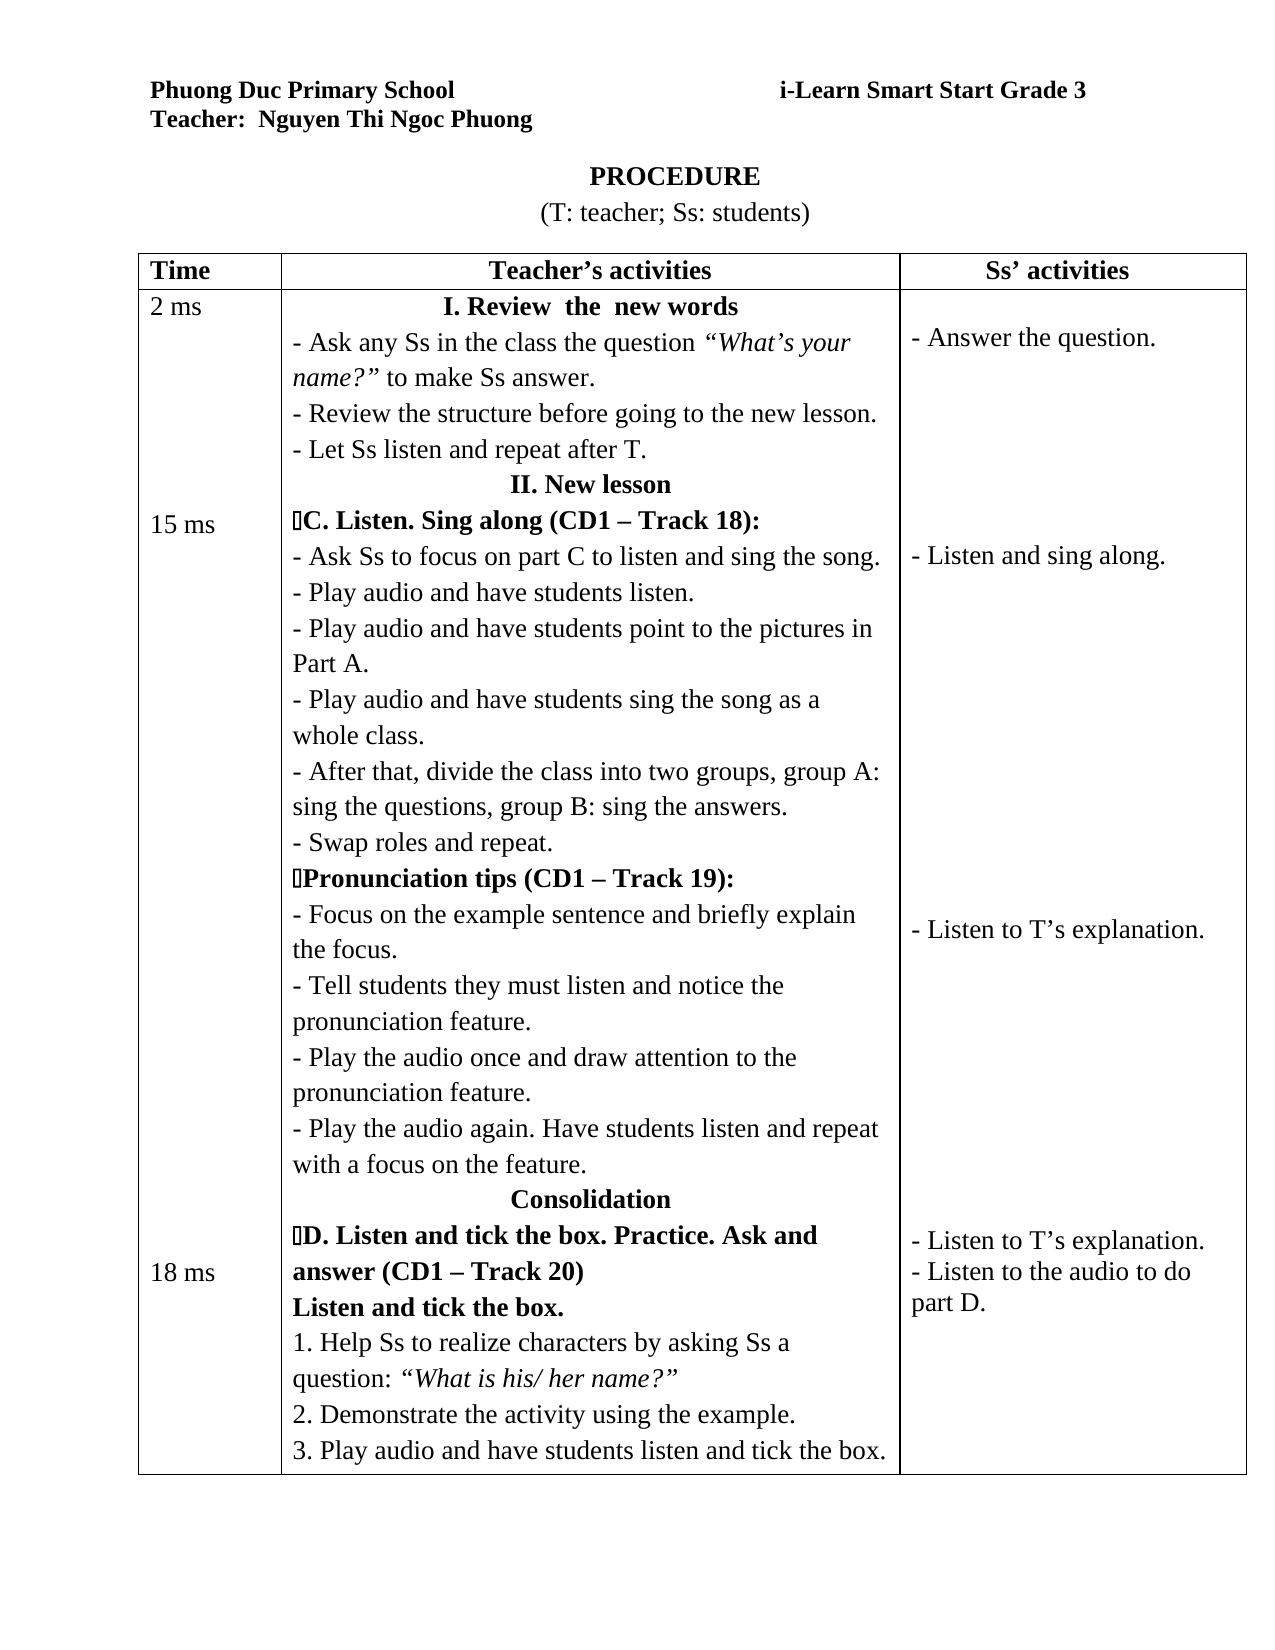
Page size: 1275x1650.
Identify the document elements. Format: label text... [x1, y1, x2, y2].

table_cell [901, 290, 1246, 1473]
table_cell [282, 290, 899, 1473]
list (T: teacher; Ss: students) [225, 196, 1125, 227]
table_header Teacher’s activities [282, 254, 899, 289]
table_cell 2 ms 15 ms 18 ms [139, 290, 281, 1473]
list PROCEDURE [225, 161, 1125, 192]
table_header Time [139, 254, 281, 289]
table_header Ss’ activities [901, 254, 1246, 289]
